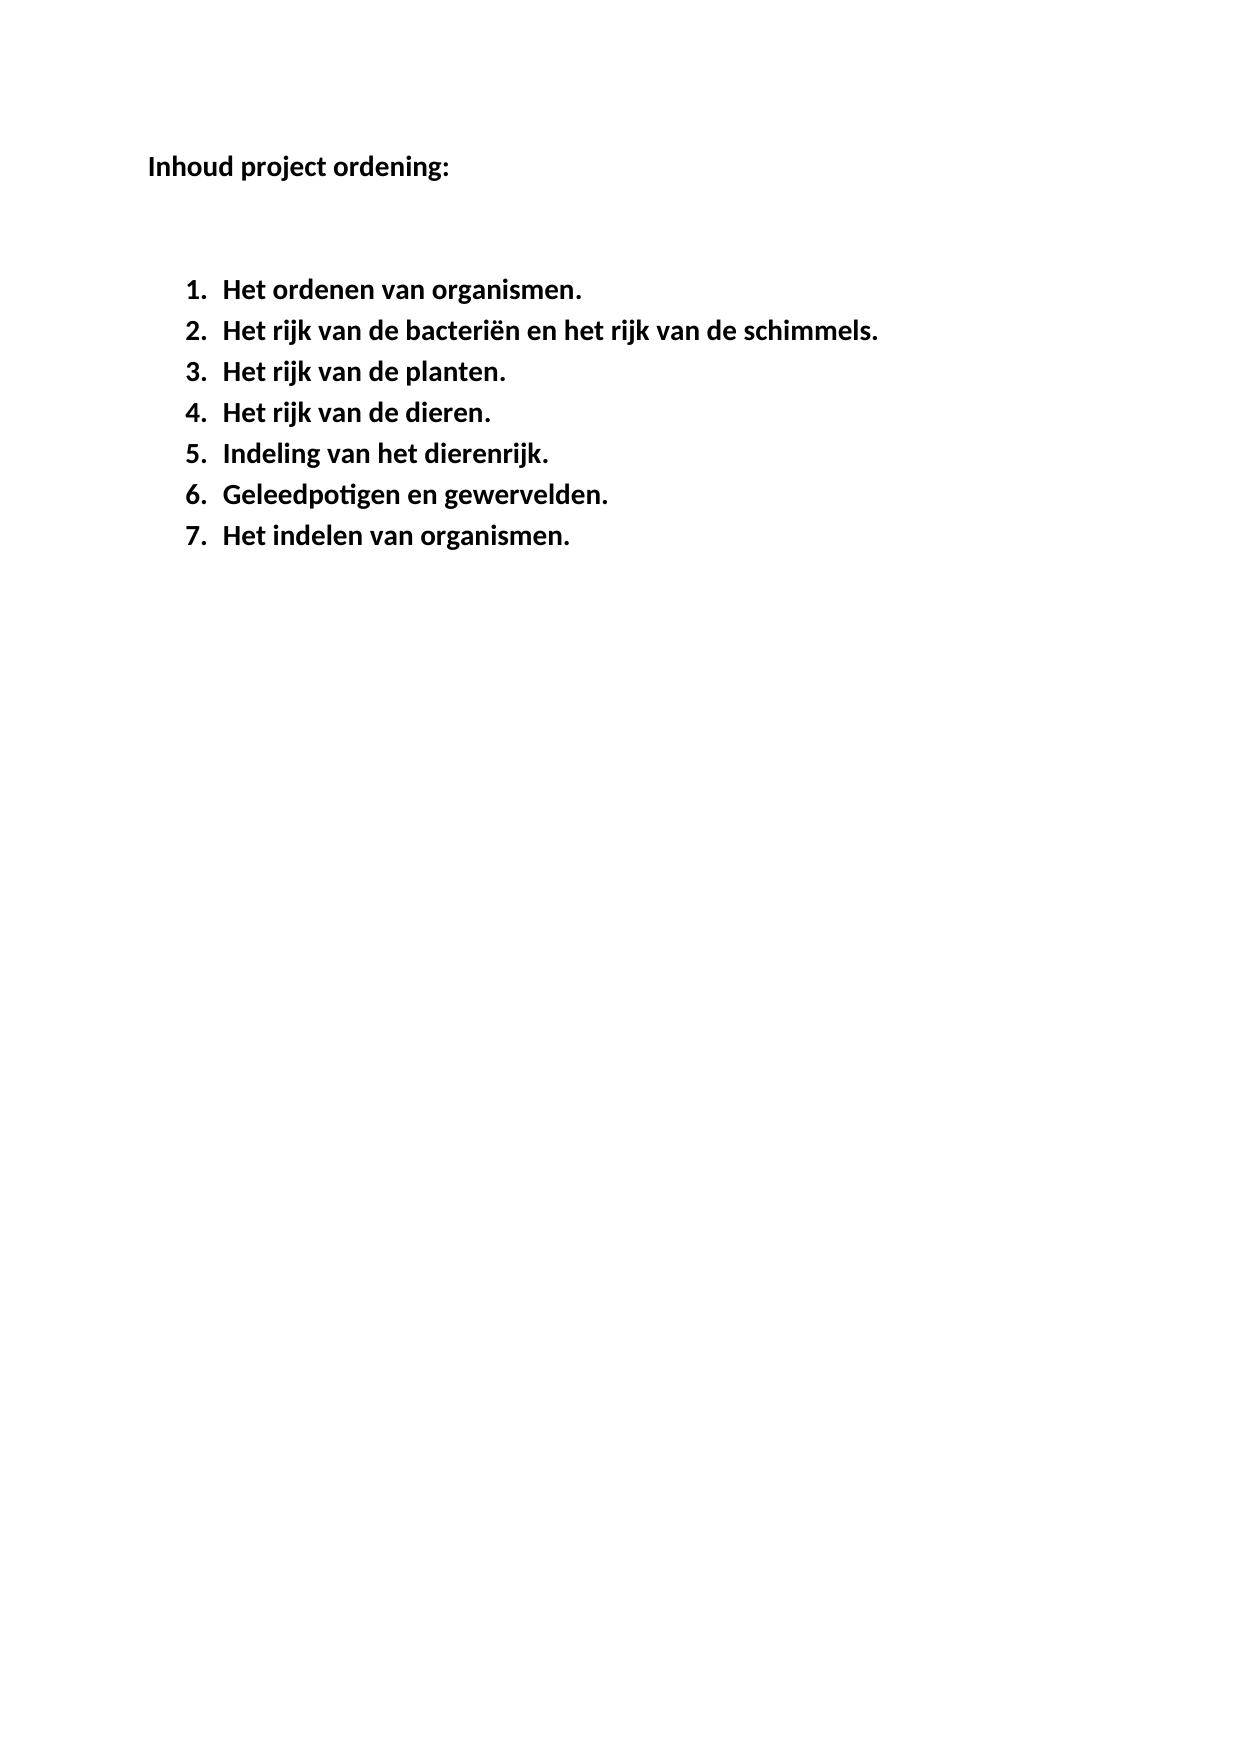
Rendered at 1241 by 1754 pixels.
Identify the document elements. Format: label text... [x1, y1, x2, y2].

list Het indelen van organismen. [185, 517, 1093, 552]
list Indeling van het dierenrijk. [185, 435, 1093, 471]
list Geleedpotigen en gewervelden. [185, 476, 1093, 511]
list Het rijk van de planten. [185, 353, 1093, 389]
list Het ordenen van organismen. [185, 271, 1093, 307]
list Het rijk van de bacteriën en het rijk van de schimmels. [185, 312, 1093, 348]
list Het rijk van de dieren. [185, 394, 1093, 429]
text Inhoud project ordening: [148, 148, 1093, 183]
